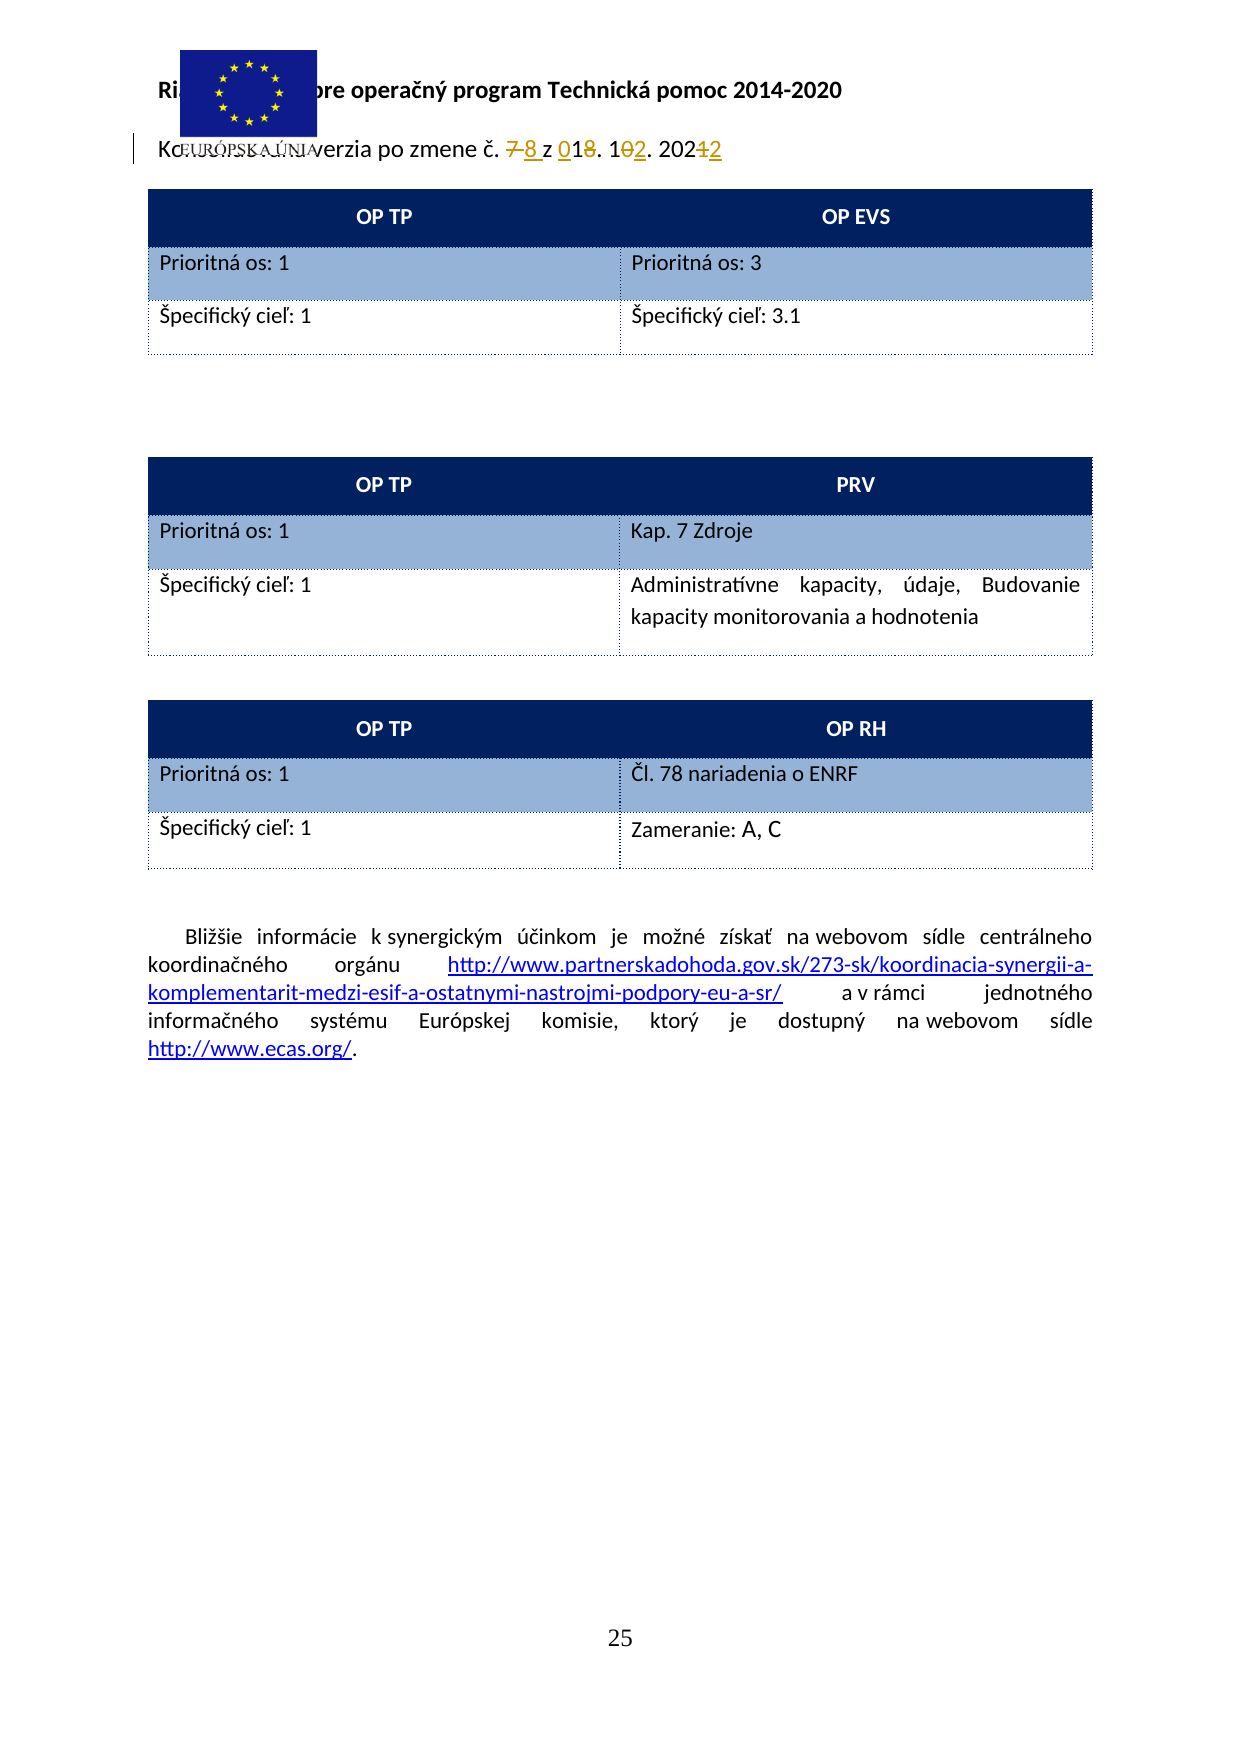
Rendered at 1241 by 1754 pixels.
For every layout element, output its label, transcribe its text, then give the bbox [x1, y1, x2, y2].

picture [179, 50, 318, 155]
table_header OP EVS [620, 189, 1092, 247]
table_header PRV [619, 457, 1092, 515]
table_cell Zameranie: A, C [620, 812, 1092, 868]
table_cell Špecifický cieľ: 1 [148, 569, 619, 654]
table_cell Prioritná os: 1 [148, 758, 620, 812]
table_cell Špecifický cieľ: 1 [148, 812, 620, 868]
table_header OP TP [148, 457, 619, 515]
table_cell Administratívne kapacity, údaje, Budovanie kapacity monitorovania a hodnotenia [619, 569, 1092, 654]
table_header OP TP [148, 700, 620, 758]
table_header OP TP [148, 189, 620, 247]
table_cell Prioritná os: 3 [620, 247, 1092, 300]
text Bližšie informácie k synergickým účinkom je možné získať na webovom sídle centrálneho koordinačného orgánu http://www.partnerskadohoda.gov.sk/273-sk/koordinacia-synergii-a-komplementarit-medzi-esif-a-ostatnymi-nastrojmi-podpory-eu-a-sr/ a v rámci jednotného informačného systému Európskej komisie, ktorý je dostupný na webovom sídle http://www.ecas.org/. [148, 922, 1093, 1062]
table_cell Kap. 7 Zdroje [619, 515, 1092, 569]
table_cell Špecifický cieľ: 3.1 [620, 300, 1092, 354]
table_header OP RH [620, 700, 1092, 758]
table_cell Špecifický cieľ: 1 [148, 300, 620, 354]
table_cell Čl. 78 nariadenia o ENRF [620, 758, 1092, 812]
table_cell Prioritná os: 1 [148, 247, 620, 300]
table_cell Prioritná os: 1 [148, 515, 619, 569]
